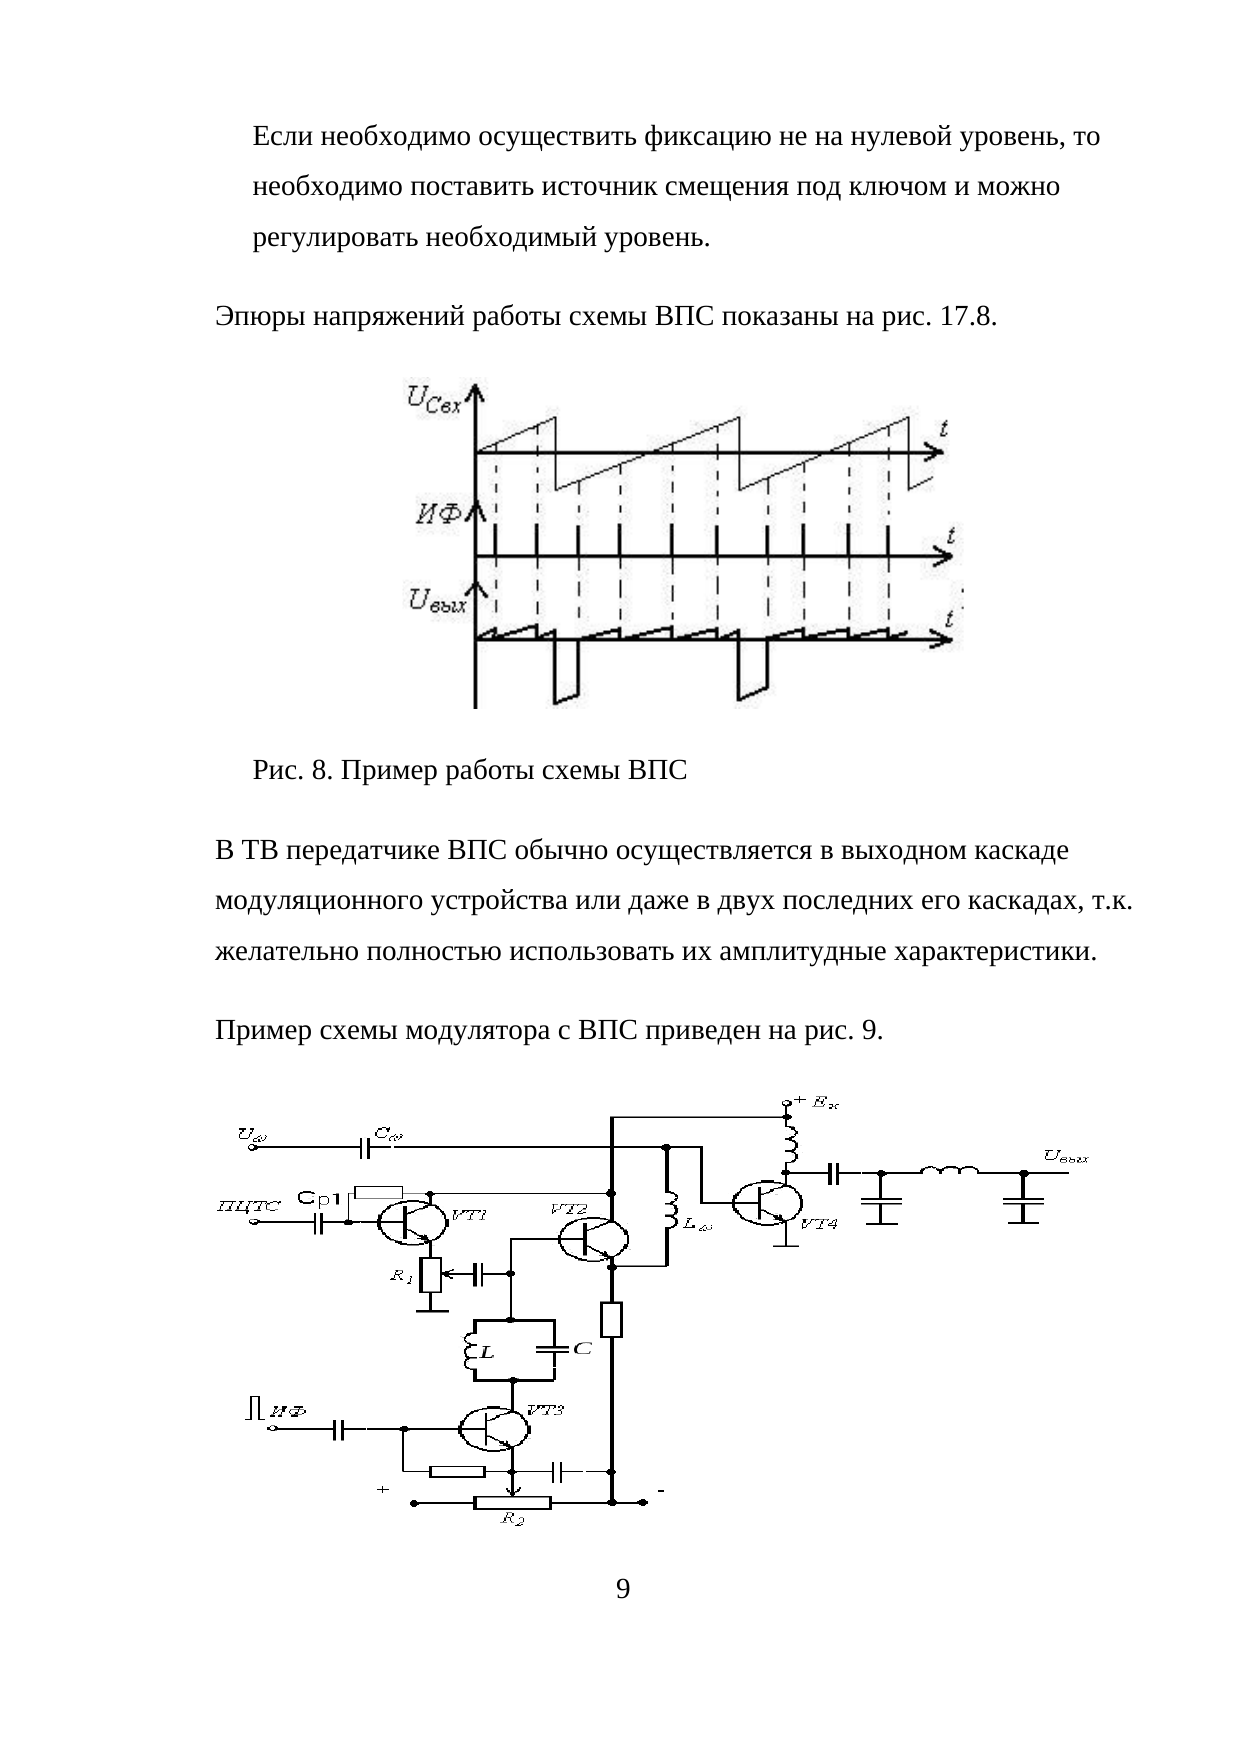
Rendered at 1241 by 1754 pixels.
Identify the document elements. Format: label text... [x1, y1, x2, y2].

text В ТВ передатчике ВПС обычно осуществляется в выходном каскаде модуляционного устройства или даже в двух последних его каскадах, т.к. желательно полностью использовать их амплитудные характеристики. [215, 832, 1152, 966]
text Рис. 8. Пример работы схемы ВПС [252, 752, 1152, 786]
picture [214, 1091, 1093, 1528]
picture [402, 377, 964, 709]
text Если необходимо осуществить фиксацию не на нулевой уровень, то необходимо поставить источник смещения под ключом и можно регулировать необходимый уровень. [252, 118, 1152, 252]
text 9 [215, 1571, 1152, 1604]
text Пример схемы модулятора с ВПС приведен на рис. 9. [215, 1012, 1152, 1046]
text Эпюры напряжений работы схемы ВПС показаны на рис. 17.8. [215, 298, 1152, 332]
